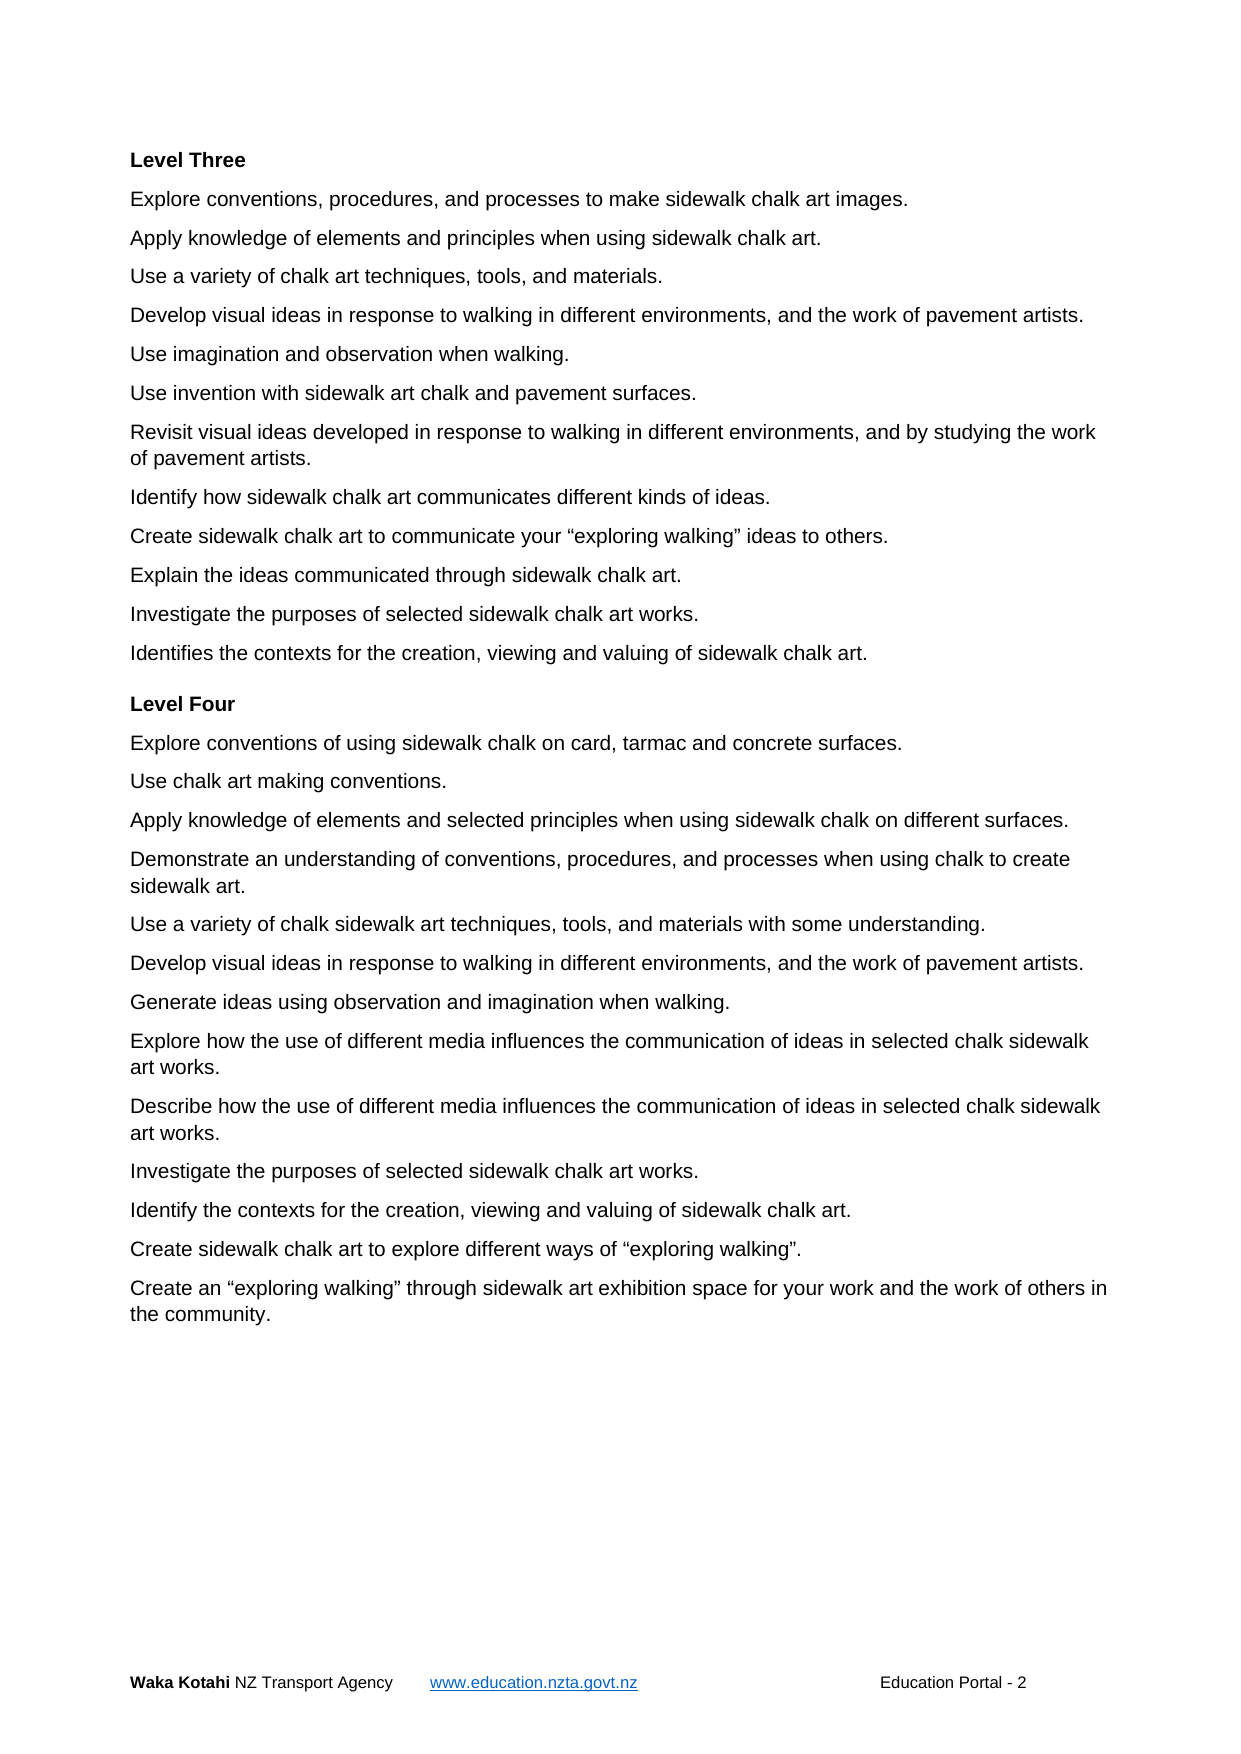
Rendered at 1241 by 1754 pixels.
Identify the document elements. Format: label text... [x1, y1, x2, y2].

text Identify the contexts for the creation, viewing and valuing of sidewalk chalk art. [130, 1198, 1110, 1222]
text Use invention with sidewalk art chalk and pavement surfaces. [130, 381, 1110, 405]
text Apply knowledge of elements and principles when using sidewalk chalk art. [130, 225, 1110, 249]
text Identify how sidewalk chalk art communicates different kinds of ideas. [130, 485, 1110, 509]
text Apply knowledge of elements and selected principles when using sidewalk chalk on different surfaces. [130, 808, 1110, 832]
text Generate ideas using observation and imagination when walking. [130, 990, 1110, 1014]
text Identifies the contexts for the creation, viewing and valuing of sidewalk chalk art. [130, 640, 1110, 664]
text Explore how the use of different media influences the communication of ideas in selected chalk sidewalk art works. [130, 1029, 1110, 1079]
text Use a variety of chalk art techniques, tools, and materials. [130, 264, 1110, 288]
text Develop visual ideas in response to walking in different environments, and the work of pavement artists. [130, 951, 1110, 975]
text Describe how the use of different media influences the communication of ideas in selected chalk sidewalk art works. [130, 1094, 1110, 1144]
text Use imagination and observation when walking. [130, 342, 1110, 366]
text Revisit visual ideas developed in response to walking in different environments, and by studying the work of pavement artists. [130, 420, 1110, 470]
text Create an “exploring walking” through sidewalk art exhibition space for your work and the work of others in the community. [130, 1276, 1110, 1326]
text Investigate the purposes of selected sidewalk chalk art works. [130, 601, 1110, 625]
text Demonstrate an understanding of conventions, procedures, and processes when using chalk to create sidewalk art. [130, 847, 1110, 897]
subtitle Level Four [130, 692, 1110, 716]
text Create sidewalk chalk art to explore different ways of “exploring walking”. [130, 1237, 1110, 1261]
text Create sidewalk chalk art to communicate your “exploring walking” ideas to others. [130, 524, 1110, 548]
text Explore conventions, procedures, and processes to make sidewalk chalk art images. [130, 187, 1110, 211]
text Explore conventions of using sidewalk chalk on card, tarmac and concrete surfaces. [130, 731, 1110, 754]
text Develop visual ideas in response to walking in different environments, and the work of pavement artists. [130, 303, 1110, 327]
text Investigate the purposes of selected sidewalk chalk art works. [130, 1159, 1110, 1183]
text Use a variety of chalk sidewalk art techniques, tools, and materials with some understanding. [130, 912, 1110, 936]
subtitle Level Three [130, 148, 1110, 172]
text Explain the ideas communicated through sidewalk chalk art. [130, 563, 1110, 587]
text Use chalk art making conventions. [130, 769, 1110, 793]
